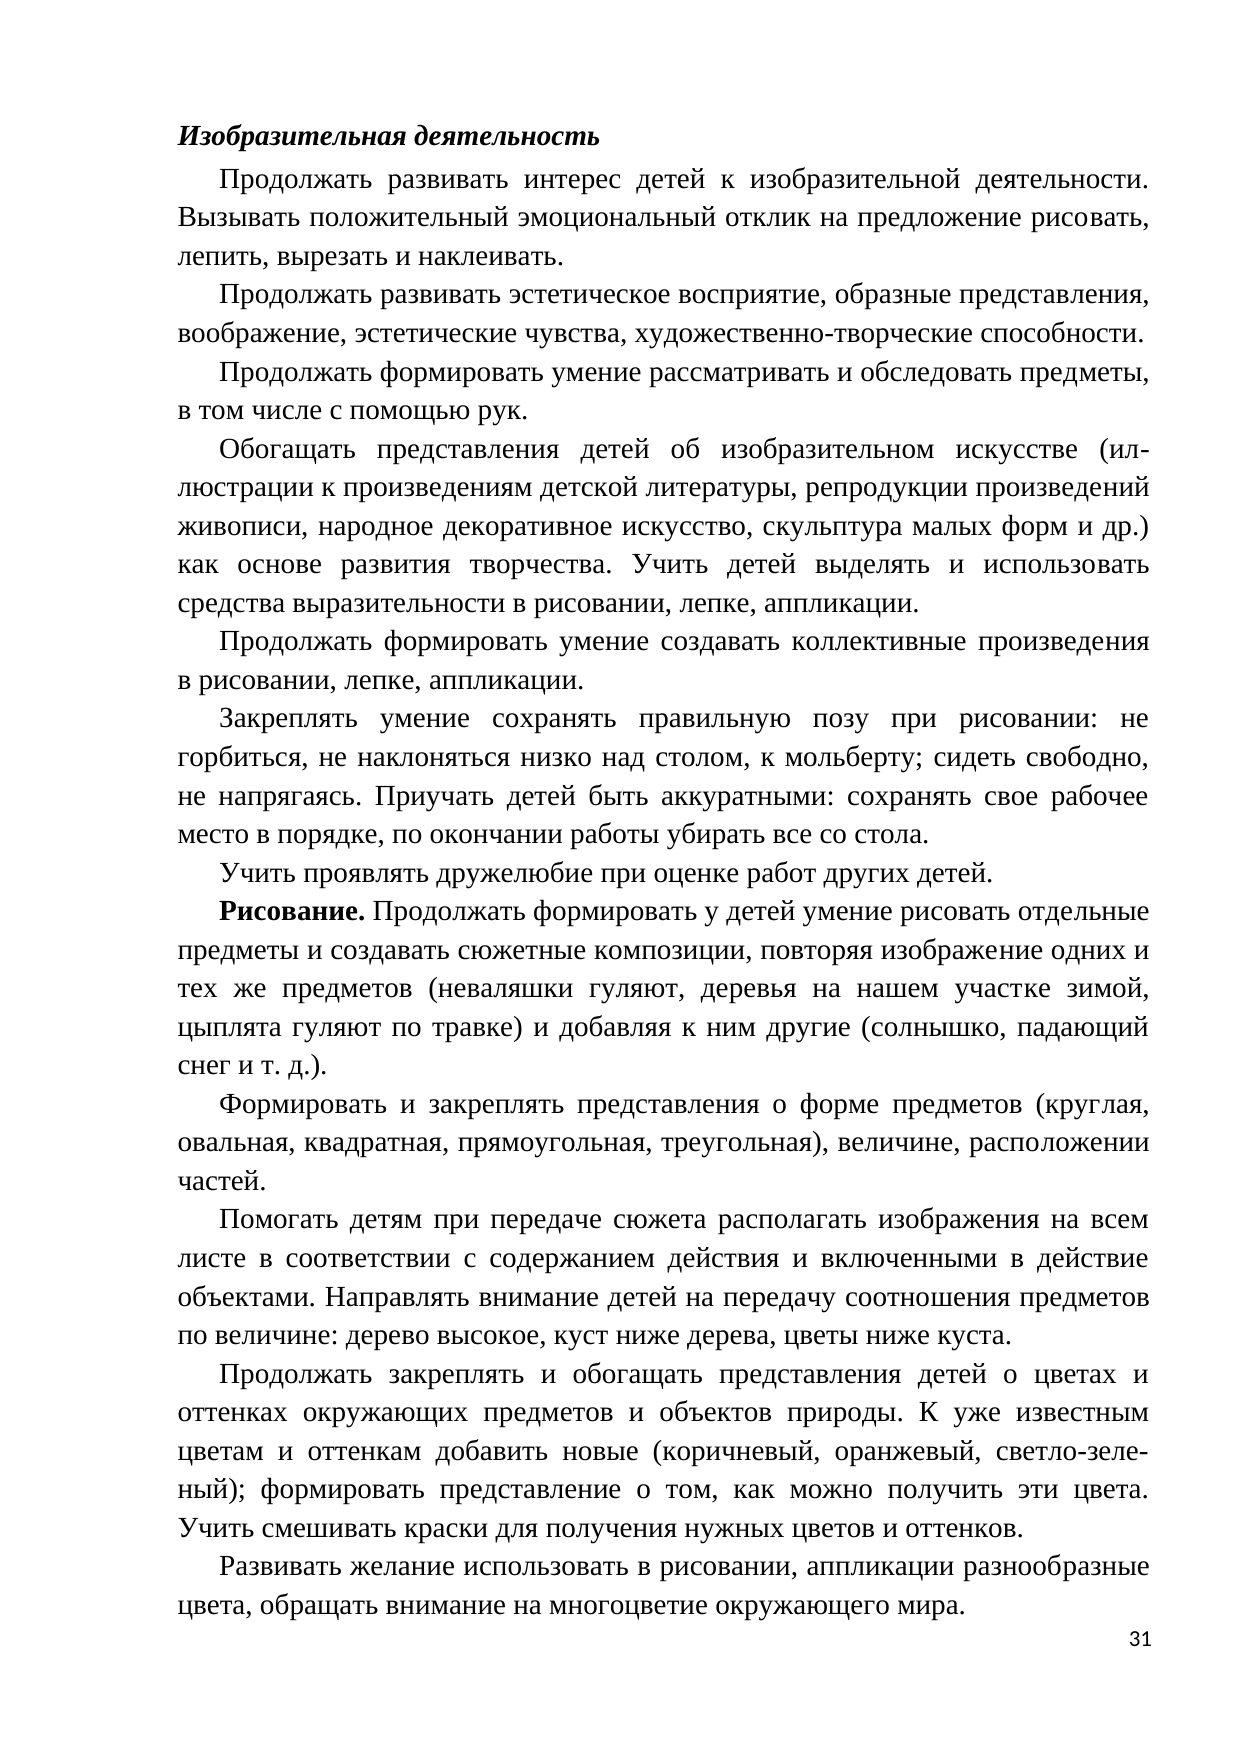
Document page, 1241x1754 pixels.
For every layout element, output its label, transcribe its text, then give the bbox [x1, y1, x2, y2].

text Формировать и закреплять представления о форме предметов (круглая, овальная, квадратная, прямоугольная, треугольная), величине, расположении частей. [177, 1086, 1149, 1197]
text Продолжать развивать эстетическое восприятие, образные представления, воображение, эстетические чувства, художественно-творческие способности. [177, 277, 1149, 349]
text Закреплять умение сохранять правильную позу при рисовании: не горбиться, не наклоняться низко над столом, к мольберту; сидеть свободно, не напрягаясь. Приучать детей быть аккуратными: сохранять свое рабочее место в порядке, по окончании работы убирать все со стола. [177, 701, 1149, 850]
text Рисование. Продолжать формировать у детей умение рисовать отдельные предметы и создавать сюжетные композиции, повторяя изображение одних и тех же предметов (неваляшки гуляют, деревья на нашем участке зимой, цыплята гуляют по травке) и добавляя к ним другие (солнышко, падающий снег и т. д.). [177, 893, 1149, 1081]
text Развивать желание использовать в рисовании, аппликации разнообразные цвета, обращать внимание на многоцветие окружающего мира. [177, 1548, 1149, 1621]
text Обогащать представления детей об изобразительном искусстве (иллюстрации к произведениям детской литературы, репродукции произведений живописи, народное декоративное искусство, скульптура малых форм и др.) как основе развития творчества. Учить детей выделять и использовать средства выразительности в рисовании, лепке, аппликации. [177, 431, 1149, 618]
text Продолжать формировать умение создавать коллективные произведения в рисовании, лепке, аппликации. [177, 623, 1149, 696]
text Изобразительная деятельность [177, 118, 718, 152]
text Учить проявлять дружелюбие при оценке работ других детей. [177, 855, 1152, 888]
text Продолжать развивать интерес детей к изобразительной деятельности. Вызывать положительный эмоциональный отклик на предложение рисовать, лепить, вырезать и наклеивать. [177, 161, 1149, 272]
text Продолжать формировать умение рассматривать и обследовать предметы, в том числе с помощью рук. [177, 354, 1149, 426]
text Помогать детям при передаче сюжета располагать изображения на всем листе в соответствии с содержанием действия и включенными в действие объектами. Направлять внимание детей на передачу соотношения предметов по величине: дерево высокое, куст ниже дерева, цветы ниже куста. [177, 1202, 1149, 1351]
text Продолжать закреплять и обогащать представления детей о цветах и оттенках окружающих предметов и объектов природы. К уже известным цветам и оттенкам добавить новые (коричневый, оранжевый, светло-зеле- ный); формировать представление о том, как можно получить эти цвета. Учить смешивать краски для получения нужных цветов и оттенков. [177, 1356, 1149, 1543]
